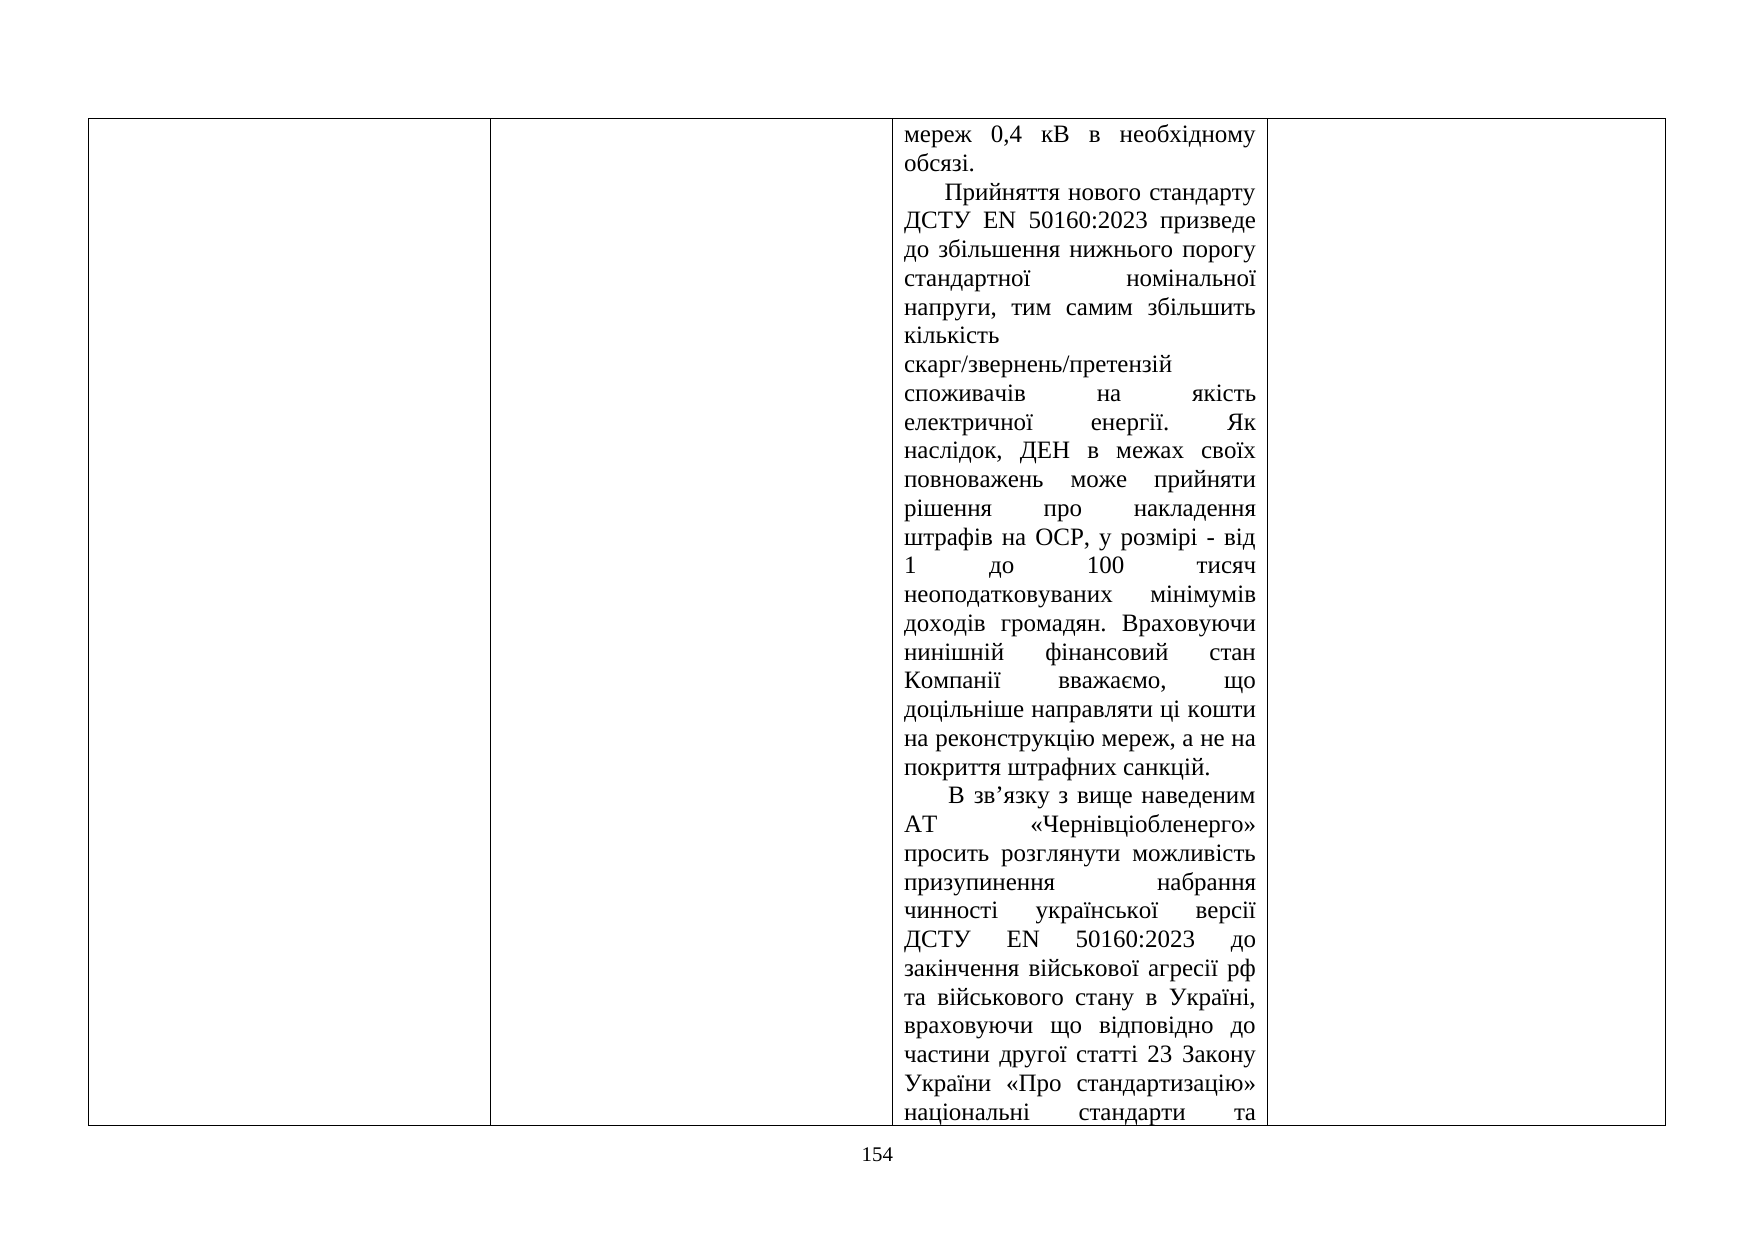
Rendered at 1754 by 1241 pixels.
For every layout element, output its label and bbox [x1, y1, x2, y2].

table_cell [491, 119, 892, 1125]
table_cell [893, 119, 1267, 1125]
